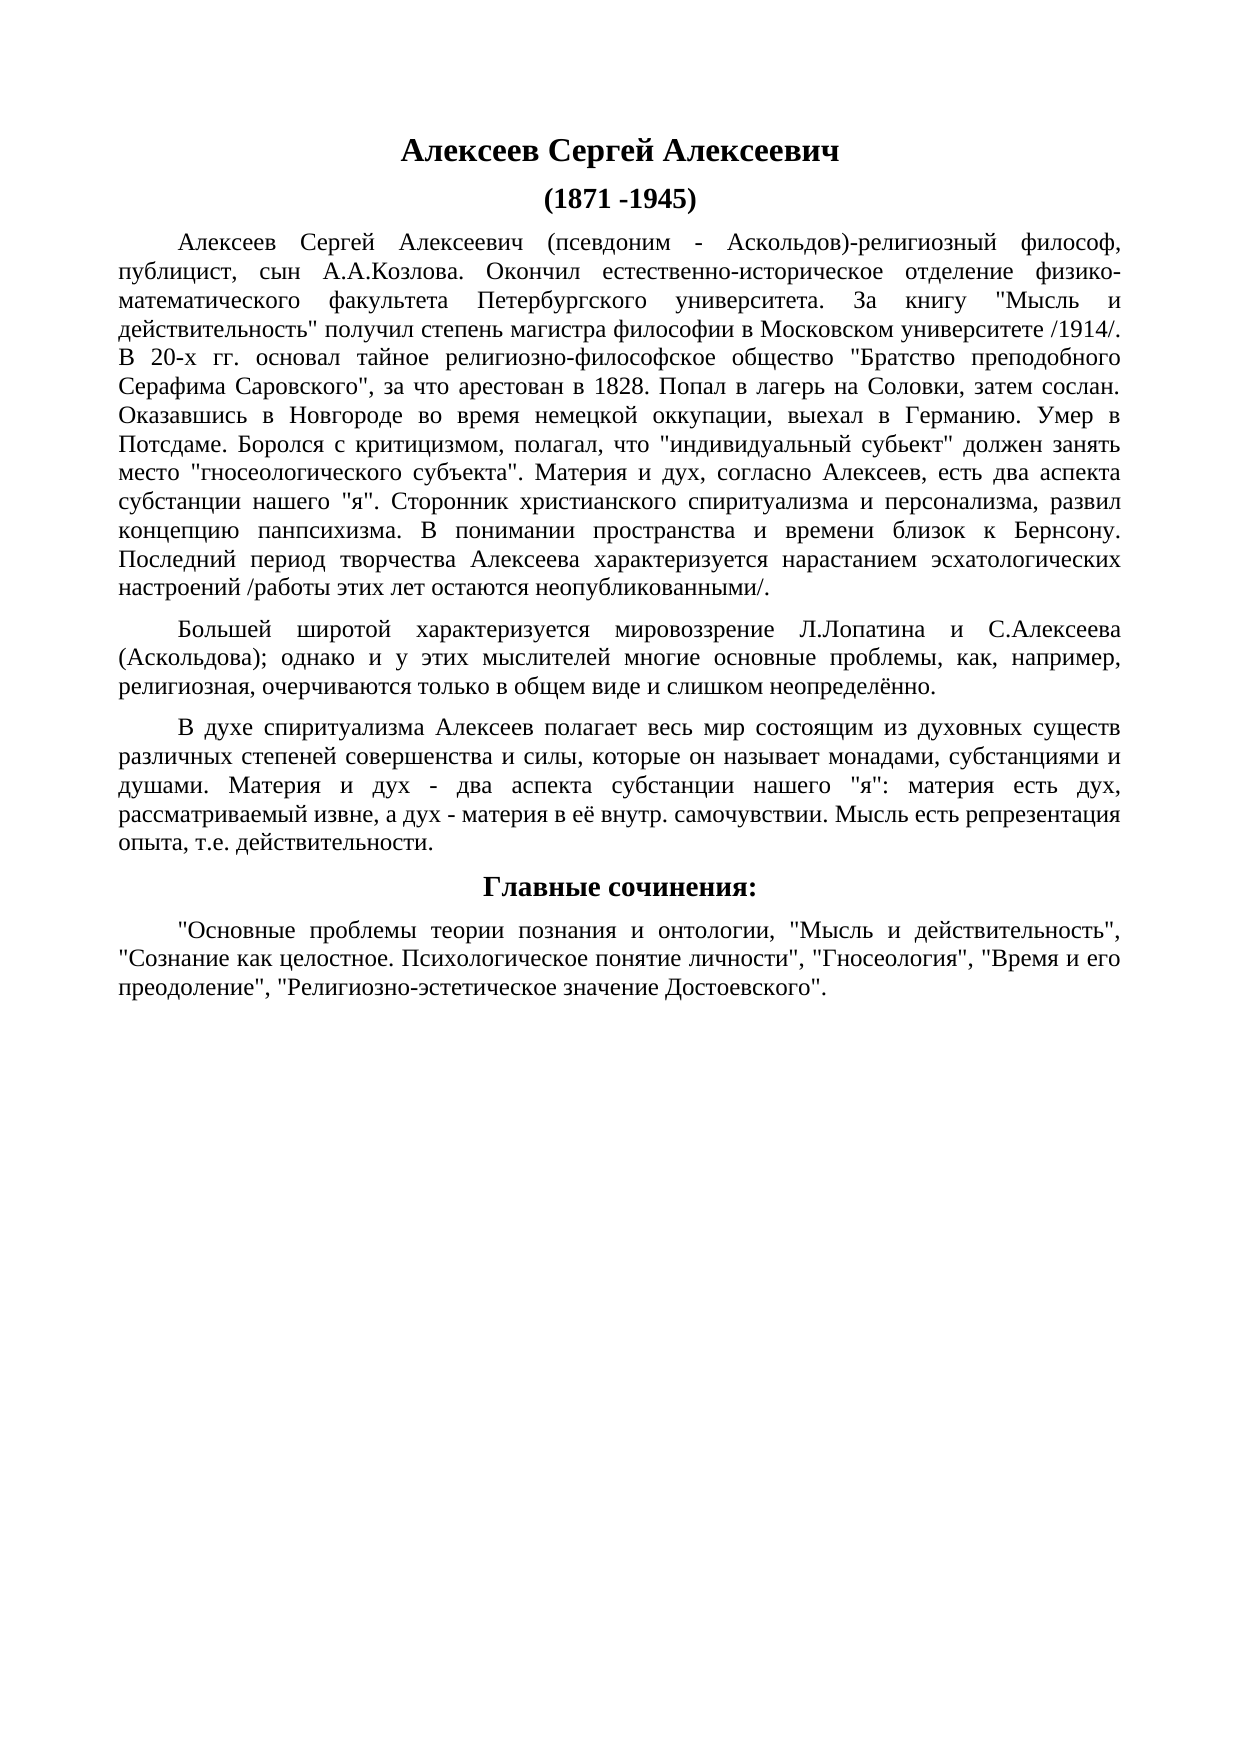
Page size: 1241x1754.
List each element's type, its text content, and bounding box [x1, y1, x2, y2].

text В духе спиритуализма Алексеев полагает весь мир состоящим из духовных существ различных степеней совершенства и силы, которые он называет монадами, субстанциями и душами. Материя и дух - два аспекта субстанции нашего "я": материя есть дух, рассматриваемый извне, а дух - материя в её внутр. самочувствии. Мысль есть репрезентация опыта, т.е. действительности. [118, 712, 1122, 856]
text Алексеев Сергей Алексеевич [118, 131, 1122, 169]
text (1871 -1945) [118, 181, 1122, 215]
text "Основные проблемы теории познания и онтологии, "Мысль и действительность", "Сознание как целостное. Психологическое понятие личности", "Гносеология", "Время и его преодоление", "Религиозно-эстетическое значение Достоевского". [118, 915, 1122, 1001]
text Большей широтой характеризуется мировоззрение Л.Лопатина и С.Алексеева (Аскольдова); однако и у этих мыслителей многие основные проблемы, как, например, религиозная, очерчиваются только в общем виде и слишком неопределённо. [118, 614, 1122, 700]
text Главные сочинения: [118, 869, 1122, 902]
text Алексеев Сергей Алексеевич (псевдоним - Аскольдов)-религиозный философ, публицист, сын А.А.Козлова. Окончил естественно-историческое отделение физико-математического факультета Петербургского университета. За книгу "Мысль и действительность" получил степень магистра философии в Московском университете /1914/. В 20-х гг. основал тайное религиозно-философское общество "Братство преподобного Серафима Саровского", за что арестован в 1828. Попал в лагерь на Соловки, затем сослан. Оказавшись в Новгороде во время немецкой оккупации, выехал в Германию. Умер в Потсдаме. Боролся с критицизмом, полагал, что "индивидуальный субьект" должен занять место "гносеологического субъекта". Материя и дух, согласно Алексеев, есть два аспекта субстанции нашего "я". Сторонник христианского спиритуализма и персонализма, развил концепцию панпсихизма. В понимании пространства и времени близок к Бернсону. Последний период творчества Алексеева характеризуется нарастанием эсхатологических настроений /работы этих лет остаются неопубликованными/. [118, 227, 1122, 601]
